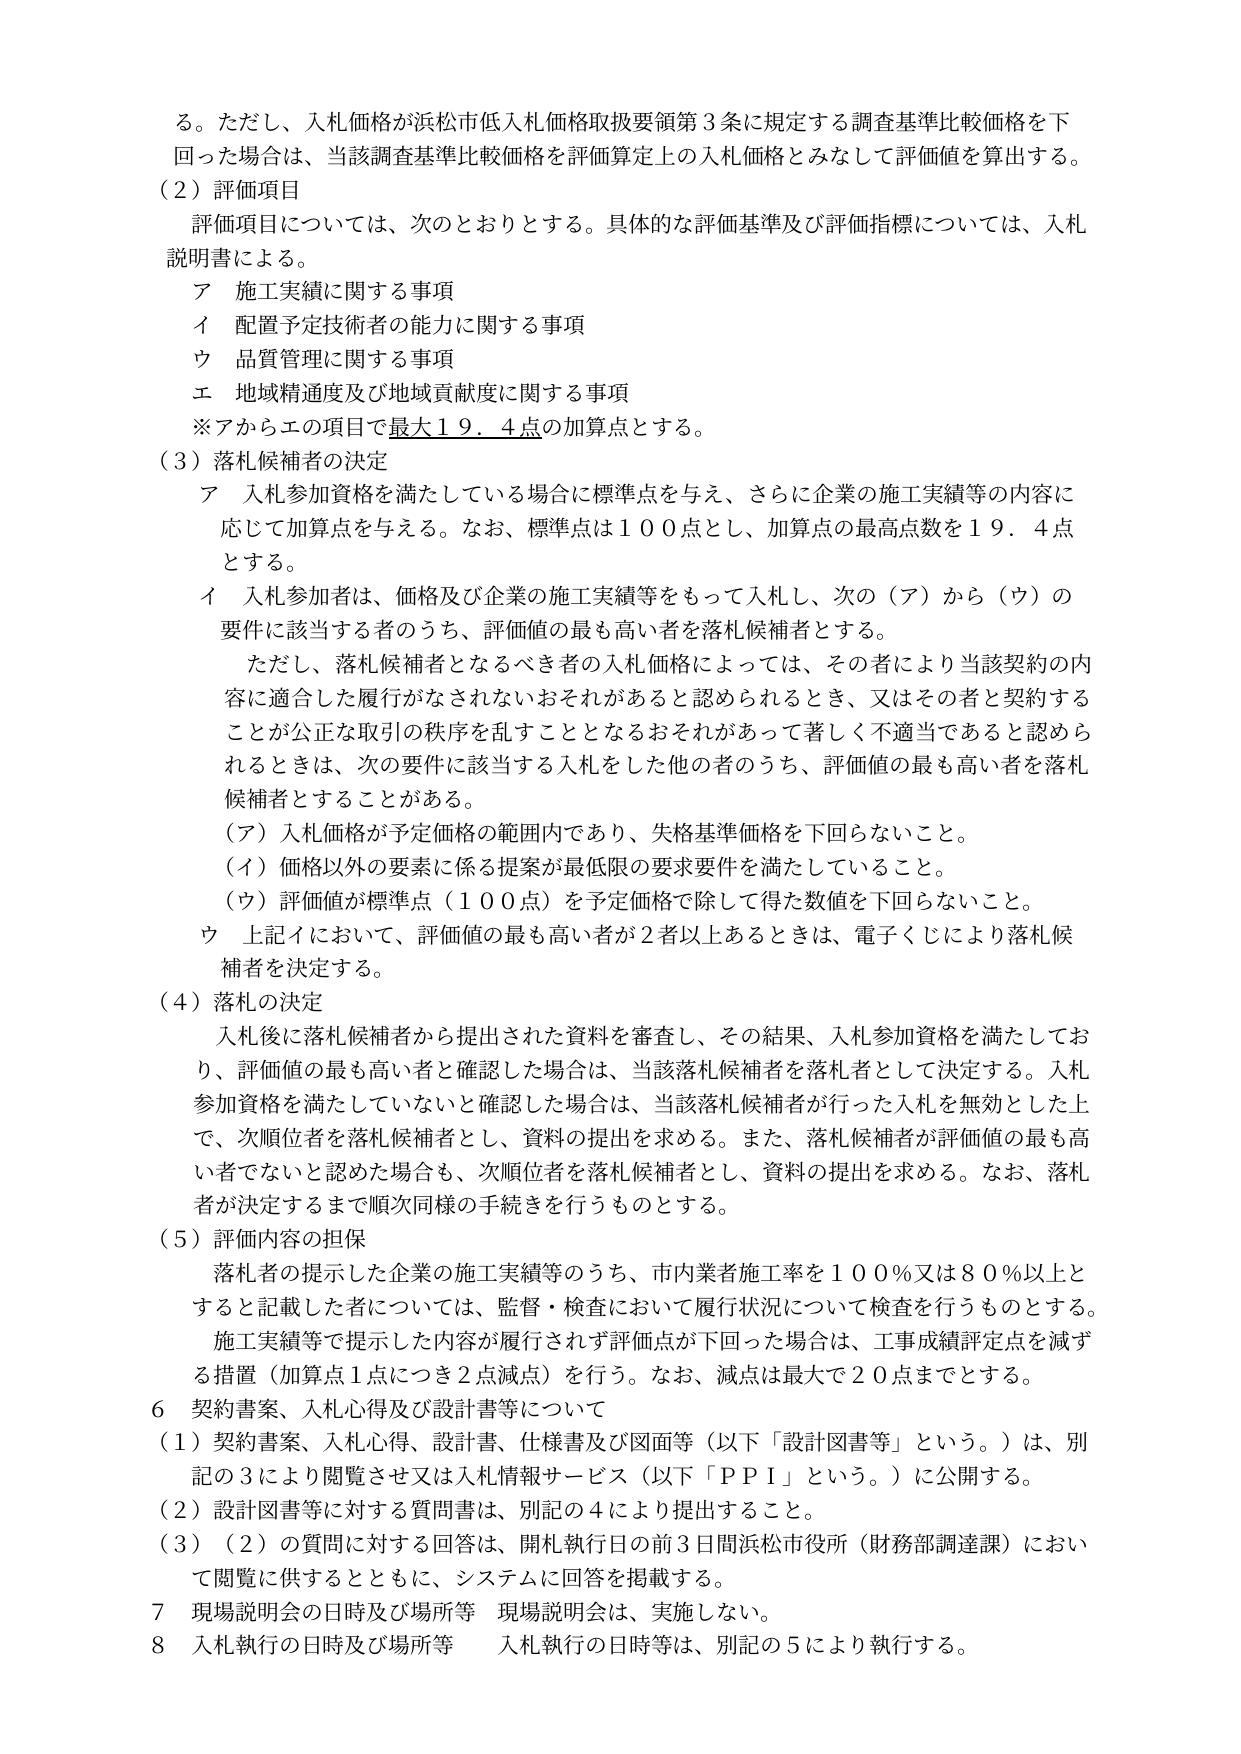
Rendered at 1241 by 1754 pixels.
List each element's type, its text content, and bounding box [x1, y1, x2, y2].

text ア 入札参加資格を満たしている場合に標準点を与え、さらに企業の施工実績等の内容に応じて加算点を与える。なお、標準点は１００点とし、加算点の最高点数を１９．４点とする。 [199, 477, 1092, 578]
text 落札者の提示した企業の施工実績等のうち、市内業者施工率を１００％又は８０％以上とすると記載した者については、監督・検査において履行状況について検査を行うものとする。 [148, 1255, 1092, 1323]
text （２）設計図書等に対する質問書は、別記の４により提出すること。 [148, 1492, 1092, 1526]
text （ウ）評価値が標準点（１００点）を予定価格で除して得た数値を下回らないこと。 [148, 883, 1092, 917]
text （５）評価内容の担保 [148, 1221, 1092, 1255]
text 入札後に落札候補者から提出された資料を審査し、その結果、入札参加資格を満たしており、評価値の最も高い者と確認した場合は、当該落札候補者を落札者として決定する。入札参加資格を満たしていないと確認した場合は、当該落札候補者が行った入札を無効とした上で、次順位者を落札候補者とし、資料の提出を求める。また、落札候補者が評価値の最も高い者でないと認めた場合も、次順位者を落札候補者とし、資料の提出を求める。なお、落札者が決定するまで順次同様の手続きを行うものとする。 [194, 1018, 1092, 1221]
text （１）契約書案、入札心得、設計書、仕様書及び図面等（以下「設計図書等」という。）は、別記の３により閲覧させ又は入札情報サービス（以下「ＰＰＩ」という。）に公開する。 [148, 1424, 1092, 1492]
text ６ 契約書案、入札心得及び設計書等について [148, 1391, 1092, 1424]
text （２）評価項目 [148, 172, 1092, 206]
text （３）落札候補者の決定 [148, 443, 1092, 477]
text （４）落札の決定 [148, 984, 1092, 1018]
text ※アからエの項目で最大１９．４点の加算点とする。 [148, 409, 1092, 443]
text イ 入札参加者は、価格及び企業の施工実績等をもって入札し、次の（ア）から（ウ）の要件に該当する者のうち、評価値の最も高い者を落札候補者とする。 [198, 578, 1092, 646]
text ウ 上記イにおいて、評価値の最も高い者が２者以上あるときは、電子くじにより落札候補者を決定する。 [199, 917, 1092, 984]
text 評価項目については、次のとおりとする。具体的な評価基準及び評価指標については、入札説明書による。 [148, 206, 1092, 273]
text ８ 入札執行の日時及び場所等 入札執行の日時等は、別記の５により執行する。 [148, 1628, 1092, 1661]
text エ 地域精通度及び地域貢献度に関する事項 [148, 375, 1092, 409]
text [173, 104, 1092, 172]
text ただし、落札候補者となるべき者の入札価格によっては、その者により当該契約の内容に適合した履行がなされないおそれがあると認められるとき、又はその者と契約することが公正な取引の秩序を乱すこととなるおそれがあって著しく不適当であると認められるときは、次の要件に該当する入札をした他の者のうち、評価値の最も高い者を落札候補者とすることがある。 [224, 646, 1092, 815]
text ウ 品質管理に関する事項 [148, 341, 1092, 375]
text ７ 現場説明会の日時及び場所等 現場説明会は、実施しない。 [148, 1594, 1092, 1628]
text （３）（２）の質問に対する回答は、開札執行日の前３日間浜松市役所（財務部調達課）において閲覧に供するとともに、システムに回答を掲載する。 [148, 1526, 1092, 1594]
text イ 配置予定技術者の能力に関する事項 [148, 307, 1092, 341]
text （イ）価格以外の要素に係る提案が最低限の要求要件を満たしていること。 [148, 849, 1092, 883]
text ア 施工実績に関する事項 [148, 273, 1092, 307]
text 施工実績等で提示した内容が履行されず評価点が下回った場合は、工事成績評定点を減ずる措置（加算点１点につき２点減点）を行う。なお、減点は最大で２０点までとする。 [192, 1323, 1092, 1391]
text （ア）入札価格が予定価格の範囲内であり、失格基準価格を下回らないこと。 [148, 815, 1092, 849]
